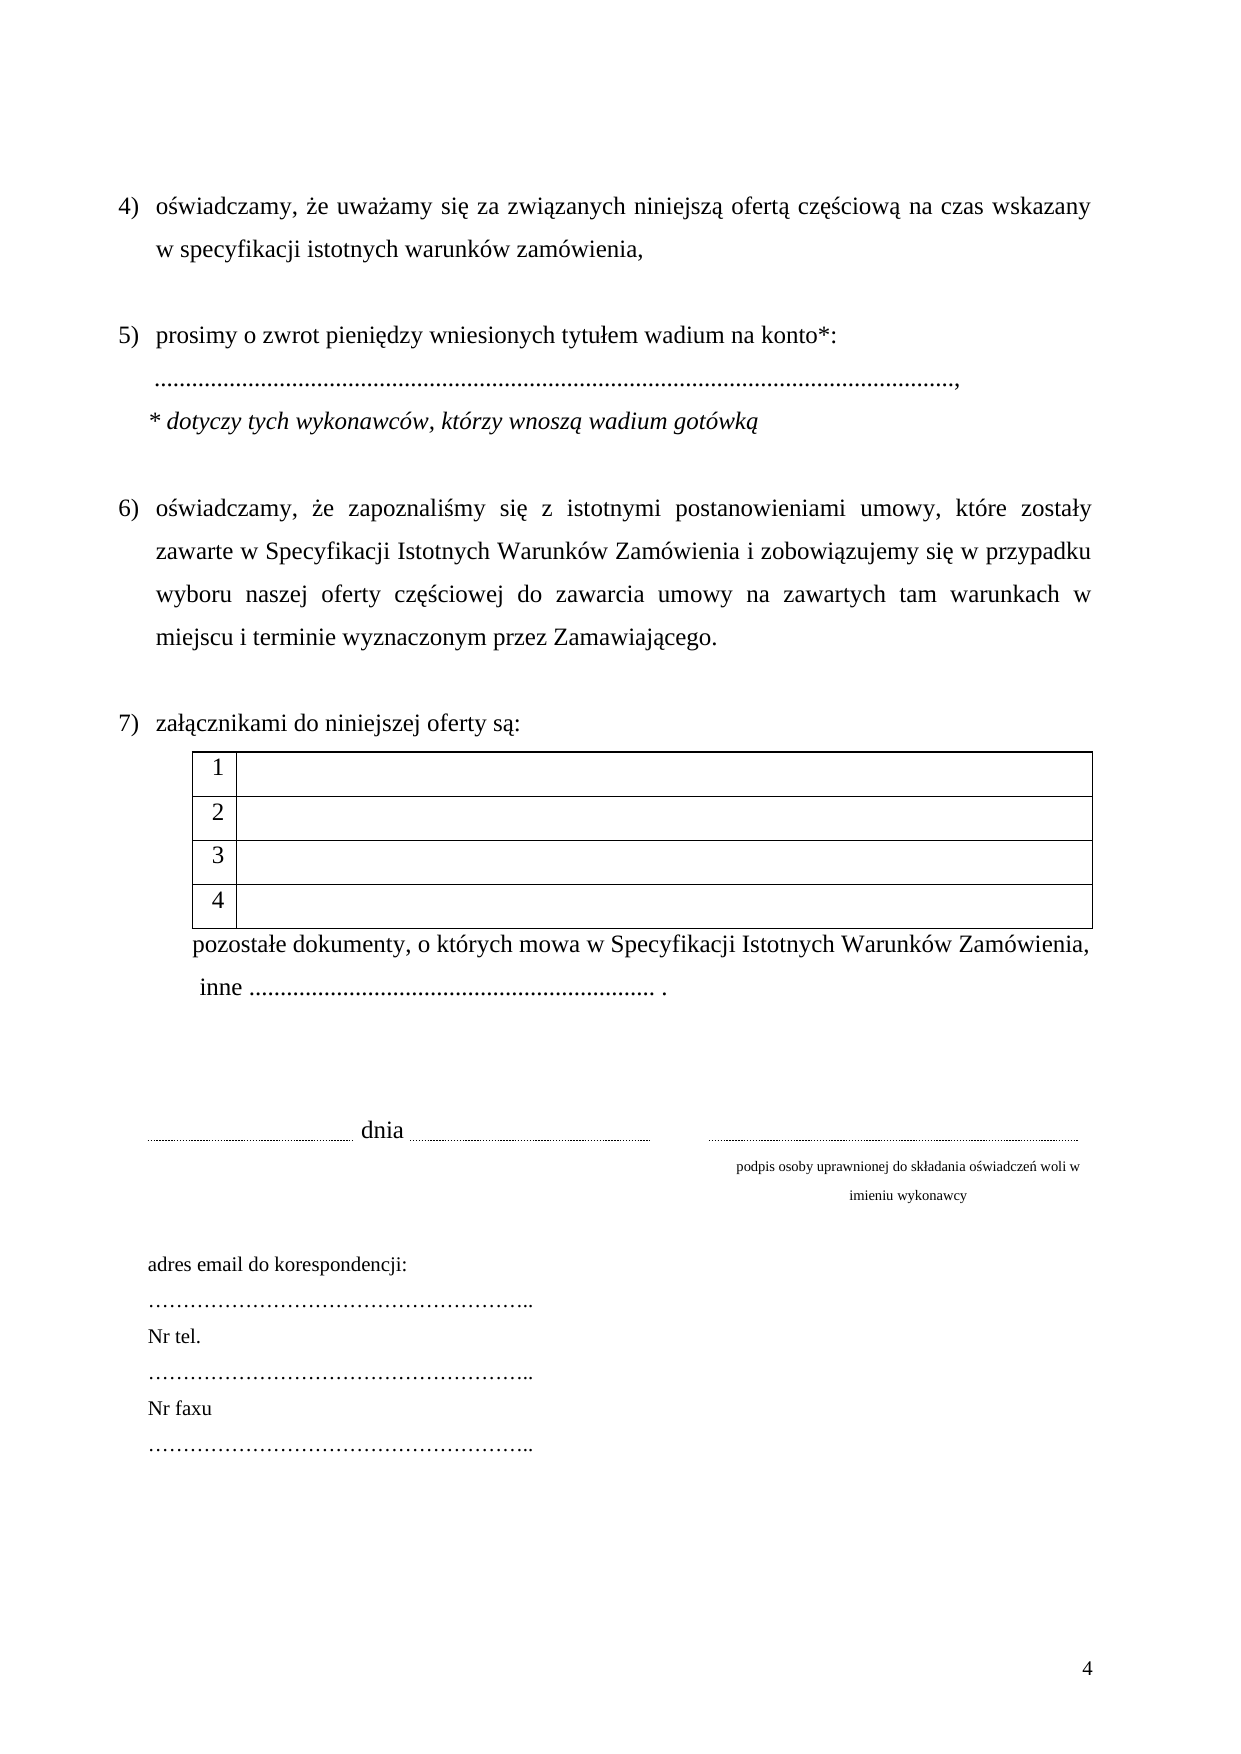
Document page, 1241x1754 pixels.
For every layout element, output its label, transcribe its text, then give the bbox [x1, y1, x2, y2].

text ……………………………………………….. [148, 1432, 1092, 1456]
text pozostałe dokumenty, o których mowa w Specyfikacji Istotnych Warunków Zamówienia, [192, 929, 1092, 957]
text dnia [148, 1115, 1092, 1144]
text ……………………………………………….. [148, 1288, 1092, 1312]
list prosimy o zwrot pieniędzy wniesionych tytułem wadium na konto*: [118, 320, 1092, 349]
table_header 1 [193, 753, 236, 796]
text adres email do korespondencji: [148, 1252, 1092, 1276]
text Nr faxu [148, 1396, 1092, 1420]
table_cell 4 [193, 885, 236, 928]
text ……………………………………………….. [148, 1360, 1092, 1384]
table_header [237, 753, 1092, 796]
text ................................................................................................................................, [148, 363, 1092, 392]
text * dotyczy tych wykonawców, którzy wnoszą wadium gotówką [148, 406, 1092, 435]
list załącznikami do niniejszej oferty są: [118, 708, 1092, 737]
list oświadczamy, że uważamy się za związanych niniejszą ofertą częściową na czas wskazany w specyfikacji istotnych warunków zamówienia, [118, 191, 1092, 263]
table_cell [237, 885, 1092, 928]
text podpis osoby uprawnionej do składania oświadczeń woli w imieniu wykonawcy [724, 1158, 1092, 1216]
table_cell [237, 841, 1092, 884]
text Nr tel. [148, 1324, 1092, 1348]
table_cell [237, 797, 1092, 839]
table_cell 2 [193, 797, 236, 839]
text inne ................................................................. . [148, 972, 1092, 1001]
list oświadczamy, że zapoznaliśmy się z istotnymi postanowieniami umowy, które zostały zawarte w Specyfikacji Istotnych Warunków Zamówienia i zobowiązujemy się w przypadku wyboru naszej oferty częściowej do zawarcia umowy na zawartych tam warunkach w miejscu i terminie wyznaczonym przez Zamawiającego. [118, 493, 1092, 651]
table_cell 3 [193, 841, 236, 884]
